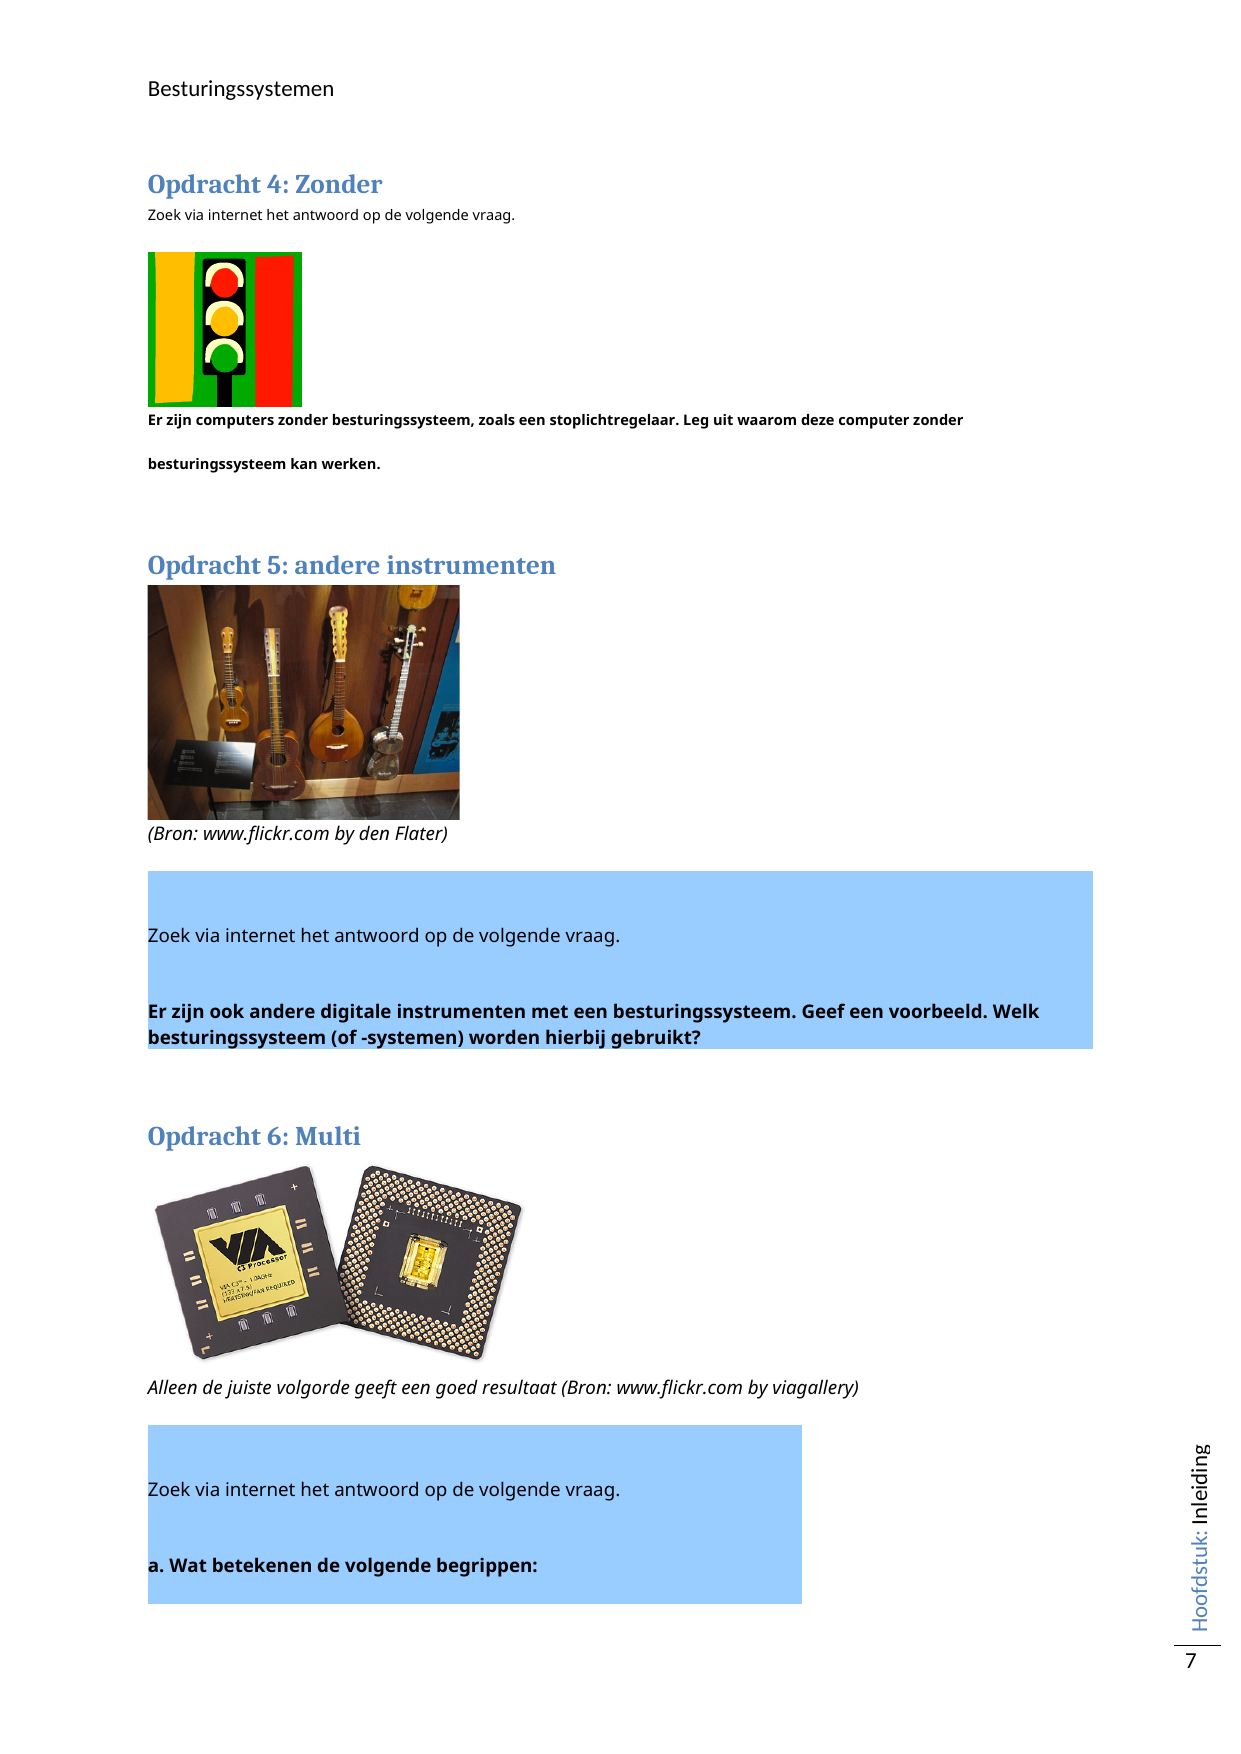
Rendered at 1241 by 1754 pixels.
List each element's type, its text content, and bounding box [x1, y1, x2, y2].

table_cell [148, 1049, 1093, 1604]
picture [147, 585, 460, 820]
picture [147, 1157, 535, 1374]
